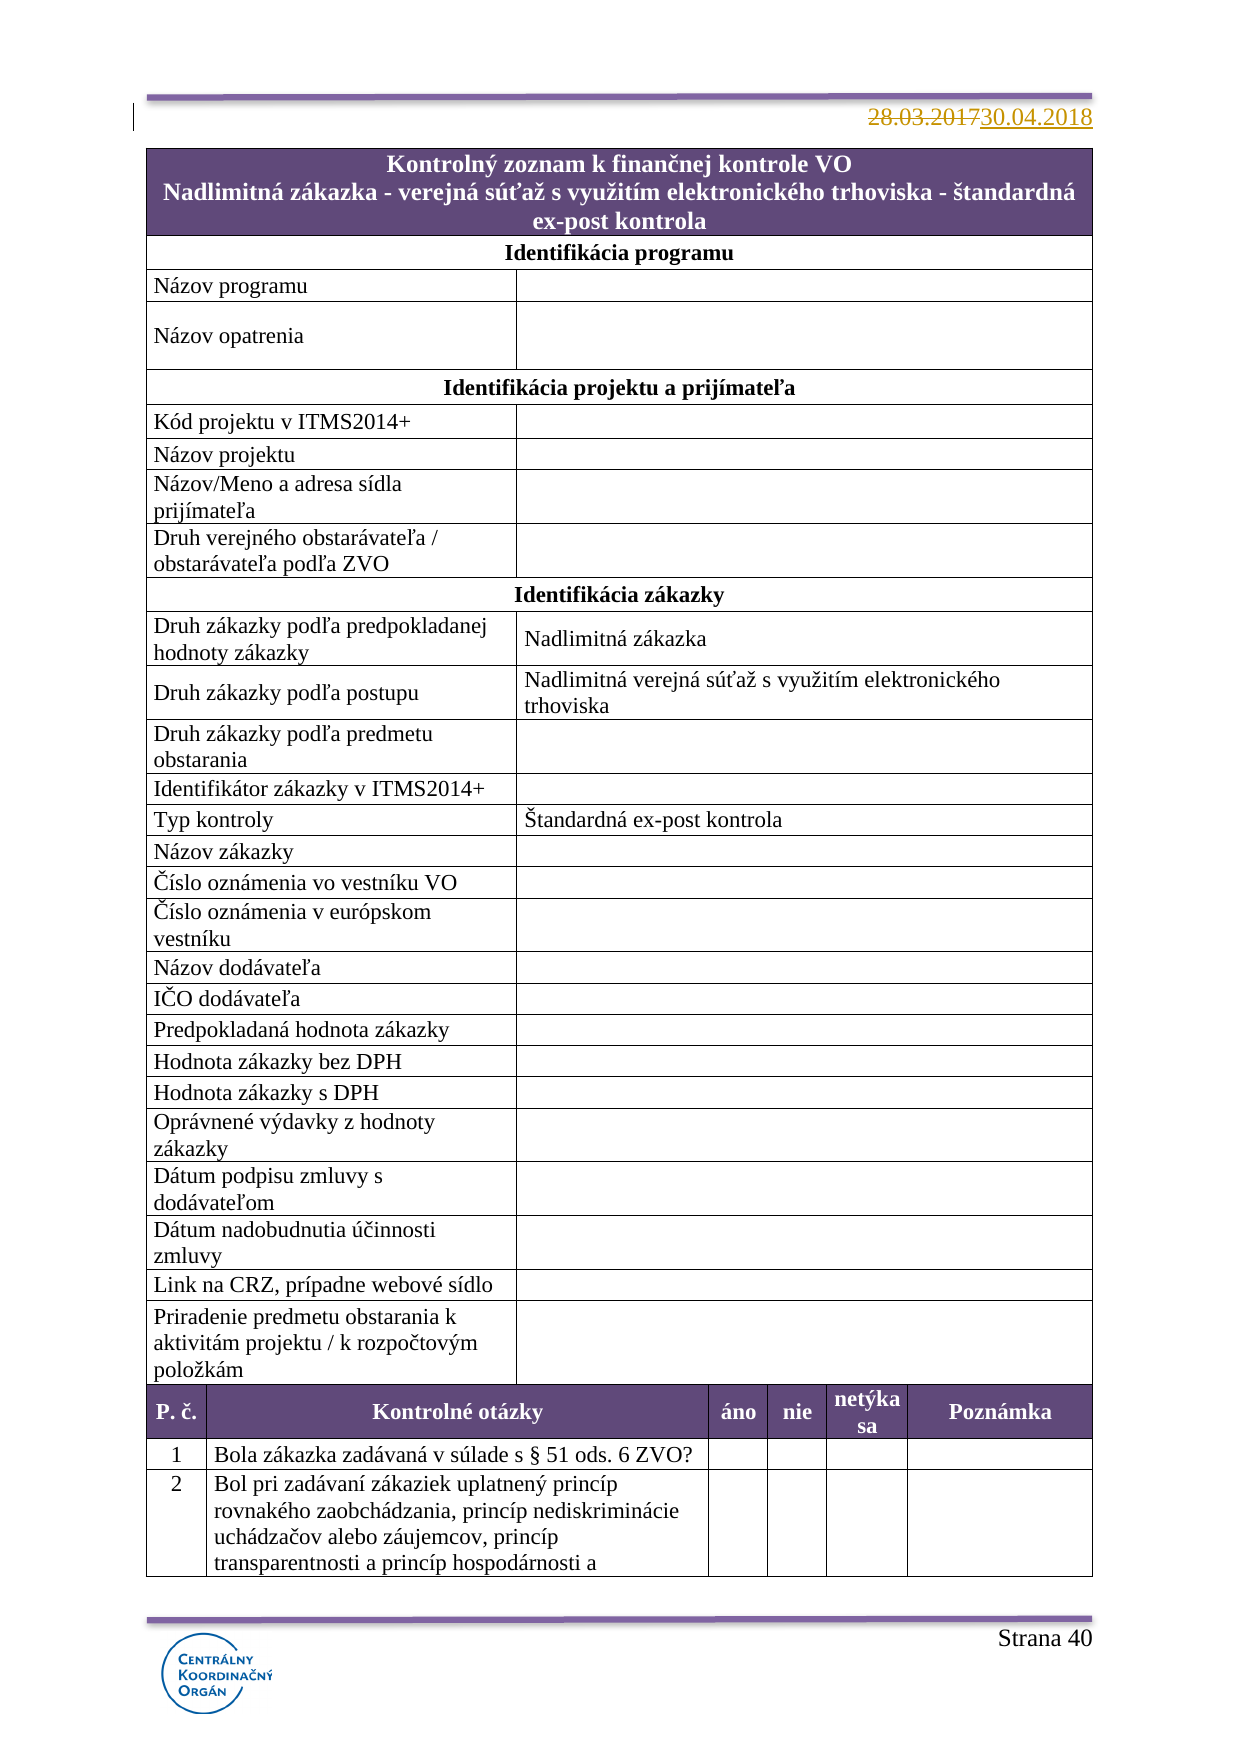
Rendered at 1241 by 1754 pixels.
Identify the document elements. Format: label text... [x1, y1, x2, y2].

table_cell Dátum podpisu zmluvy s dodávateľom [147, 1162, 516, 1215]
table_cell Číslo oznámenia v európskom vestníku [147, 899, 516, 951]
table_cell [517, 836, 1092, 866]
table_cell Poznámka [908, 1385, 1092, 1438]
table_cell Predpokladaná hodnota zákazky [147, 1015, 516, 1045]
table_cell [908, 1470, 1092, 1576]
table_cell [517, 1077, 1092, 1107]
table_cell 2 [147, 1470, 206, 1576]
table_cell Link na CRZ, prípadne webové sídlo [147, 1270, 516, 1300]
table_cell Štandardná ex-post kontrola [517, 805, 1092, 835]
table_cell Názov opatrenia [147, 302, 516, 369]
table_cell [768, 1439, 826, 1469]
table_cell Oprávnené výdavky z hodnoty zákazky [147, 1109, 516, 1161]
table_header Kontrolný zoznam k finančnej kontrole VO Nadlimitná zákazka - verejná súťaž s využitím elektronického trhoviska - štandardná ex-post kontrola [147, 149, 1092, 235]
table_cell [207, 1470, 708, 1576]
table_cell [517, 524, 1092, 577]
picture [159, 1631, 272, 1713]
table_cell 1 [147, 1439, 206, 1469]
table_cell [768, 1470, 826, 1576]
table_cell Názov projektu [147, 439, 516, 469]
table_cell [827, 1470, 907, 1576]
table_cell [517, 952, 1092, 982]
table_cell Identifikátor zákazky v ITMS2014+ [147, 774, 516, 804]
table_cell Kontrolné otázky [207, 1385, 708, 1438]
table_cell [709, 1470, 767, 1576]
table_cell [517, 302, 1092, 369]
table_cell [517, 984, 1092, 1014]
table_cell Dátum nadobudnutia účinnosti zmluvy [147, 1216, 516, 1269]
table_cell Identifikácia zákazky [147, 578, 1092, 611]
table_cell [517, 405, 1092, 438]
table_cell [517, 470, 1092, 523]
table_cell Druh verejného obstarávateľa / obstarávateľa podľa ZVO [147, 524, 516, 577]
table_cell [517, 867, 1092, 897]
table_cell [517, 1046, 1092, 1076]
table_cell Identifikácia programu [147, 236, 1092, 269]
table_cell Priradenie predmetu obstarania k aktivitám projektu / k rozpočtovým položkám [147, 1301, 516, 1384]
table_cell Hodnota zákazky s DPH [147, 1077, 516, 1107]
table_cell [517, 1015, 1092, 1045]
table_cell [517, 1162, 1092, 1215]
table_cell [517, 720, 1092, 772]
table_cell Nadlimitná verejná súťaž s využitím elektronického trhoviska [517, 666, 1092, 719]
table_cell Bola zákazka zadávaná v súlade s § 51 ods. 6 ZVO? [207, 1439, 708, 1469]
table_cell [709, 1439, 767, 1469]
table_cell Názov programu [147, 270, 516, 301]
table_cell P. č. [147, 1385, 206, 1438]
table_cell Hodnota zákazky bez DPH [147, 1046, 516, 1076]
table_cell Druh zákazky podľa postupu [147, 666, 516, 719]
table_cell [517, 270, 1092, 301]
table_cell Identifikácia projektu a prijímateľa [147, 370, 1092, 404]
table_cell Druh zákazky podľa predpokladanej hodnoty zákazky [147, 612, 516, 665]
table_cell [517, 439, 1092, 469]
table_cell IČO dodávateľa [147, 984, 516, 1014]
table_cell [517, 1270, 1092, 1300]
table_cell [517, 899, 1092, 951]
table_cell [517, 1216, 1092, 1269]
table_cell Kód projektu v ITMS2014+ [147, 405, 516, 438]
table_cell [517, 1301, 1092, 1384]
table_cell [827, 1439, 907, 1469]
table_cell Typ kontroly [147, 805, 516, 835]
table_cell netýka sa [827, 1385, 907, 1438]
table_cell [908, 1439, 1092, 1469]
table_cell Názov dodávateľa [147, 952, 516, 982]
table_cell Názov/Meno a adresa sídla prijímateľa [147, 470, 516, 523]
table_cell áno [709, 1385, 767, 1438]
table_cell nie [768, 1385, 826, 1438]
table_cell Druh zákazky podľa predmetu obstarania [147, 720, 516, 772]
table_cell Názov zákazky [147, 836, 516, 866]
table_cell [517, 1109, 1092, 1161]
table_cell [517, 774, 1092, 804]
table_cell Nadlimitná zákazka [517, 612, 1092, 665]
table_cell Číslo oznámenia vo vestníku VO [147, 867, 516, 897]
